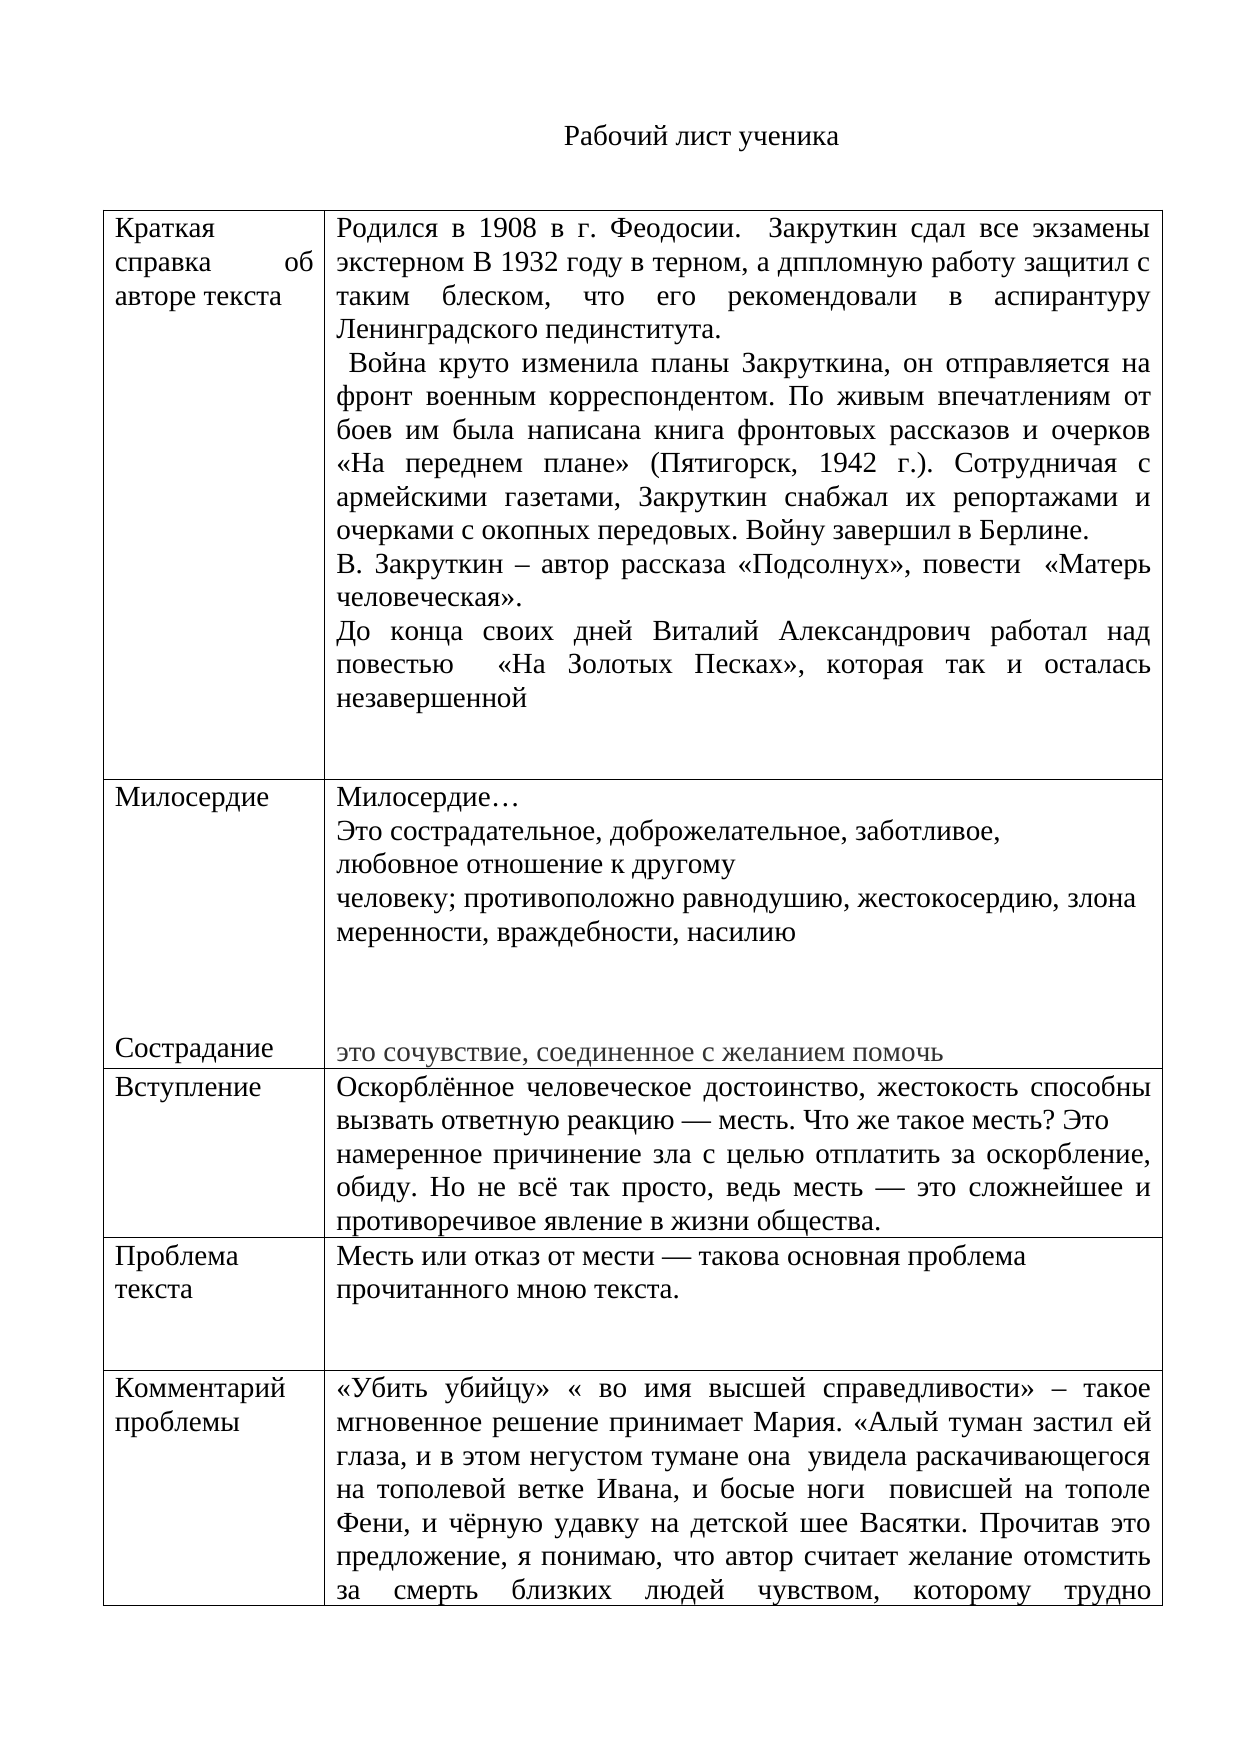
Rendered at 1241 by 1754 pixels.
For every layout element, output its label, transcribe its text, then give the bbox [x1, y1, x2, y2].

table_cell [325, 1371, 1162, 1605]
table_cell Оскорблённое человеческое достоинство, жестокость способны вызвать ответную реакцию — месть. Что же такое месть? Это намеренное причинение зла с целью отплатить за оскорбление, обиду. Но не всё так просто, ведь месть — это сложнейшее и противоречивое явление в жизни общества. [325, 1069, 1162, 1237]
table_cell Милосердие… Это сострадательное, доброжелательное, заботливое, любовное отношение к другому человеку; противоположно равнодушию, жестокосердию, злонамеренности, враждебности, насилию это сочувствие, соединенное с желанием помочь [325, 780, 1162, 1068]
table_cell Месть или отказ от мести — такова основная проблема прочитанного мною текста. [325, 1238, 1162, 1369]
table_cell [104, 1371, 324, 1605]
table_header Краткая справка об авторе текста [104, 211, 324, 778]
table_cell Милосердие Сострадание [104, 780, 324, 1068]
text Рабочий лист ученика [177, 118, 1152, 180]
table_header Родился в 1908 в г. Феодосии. Закруткин сдал все экзамены экстерном В 1932 году в терном, а дппломную работу защитил с таким блеском, что его рекомендовали в аспирантуру Ленинградского пединститута. Война круто изменила планы Закруткина, он отправляется на фронт военным корреспондентом. По живым впечатлениям от боев им была написана книга фронтовых рассказов и очерков «На переднем плане» (Пятигорск, 1942 г.). Сотрудничая с армейскими газетами, Закруткин снабжал их репортажами и очерками с окопных передовых. Войну завершил в Берлине. В. Закруткин – автор рассказа «Подсолнух», повести «Матерь человеческая». До конца своих дней Виталий Александрович работал над повестью «На Золотых Песках», которая так и осталась незавершенной [325, 211, 1162, 778]
table_cell Вступление [104, 1069, 324, 1237]
table_cell Проблема текста [104, 1238, 324, 1369]
